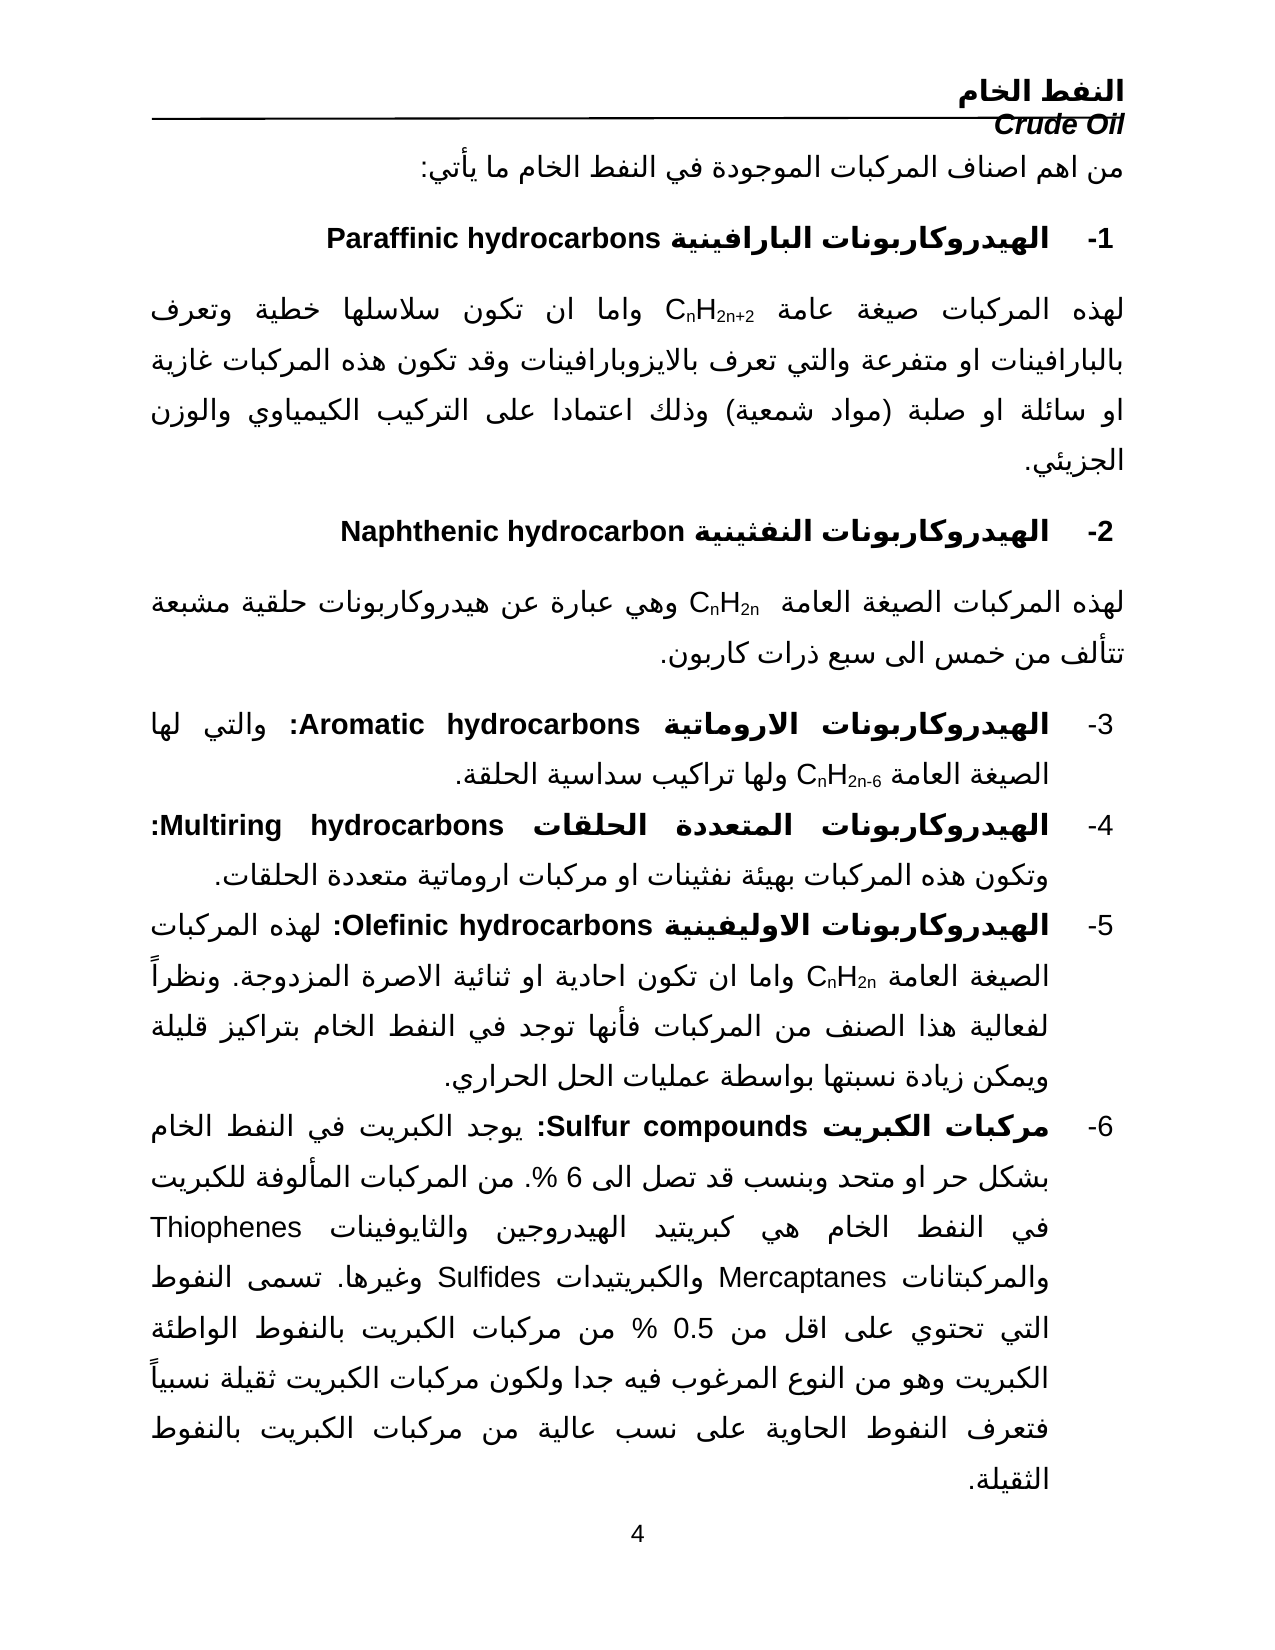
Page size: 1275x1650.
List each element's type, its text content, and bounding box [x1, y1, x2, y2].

list الهيدروكاربونات الاوليفينية Olefinic hydrocarbons: لهذه المركبات الصيغة العامة CnH2n واما ان تكون احادية او ثنائية الاصرة المزدوجة. ونظراً لفعالية هذا الصنف من المركبات فأنها توجد في النفط الخام بتراكيز قليلة ويمكن زيادة نسبتها بواسطة عمليات الحل الحراري. [150, 908, 1087, 1093]
text لهذه المركبات الصيغة العامة CnH2n وهي عبارة عن هيدروكاربونات حلقية مشبعة تتألف من خمس الى سبع ذرات كاربون. [150, 586, 1125, 669]
list الهيدروكاربونات المتعددة الحلقات Multiring hydrocarbons: وتكون هذه المركبات بهيئة نفثينات او مركبات اروماتية متعددة الحلقات. [150, 808, 1087, 891]
list الهيدروكاربونات الاروماتية Aromatic hydrocarbons: والتي لها الصيغة العامة CnH2n-6 ولها تراكيب سداسية الحلقة. [150, 707, 1087, 791]
text لهذه المركبات صيغة عامة CnH2n+2 واما ان تكون سلاسلها خطية وتعرف بالبارافينات او متفرعة والتي تعرف بالايزوبارافينات وقد تكون هذه المركبات غازية او سائلة او صلبة (مواد شمعية) وذلك اعتمادا على التركيب الكيمياوي والوزن الجزيئي. [150, 292, 1125, 477]
list الهيدروكاربونات النفثينية Naphthenic hydrocarbon [150, 514, 1087, 548]
list مركبات الكبريت Sulfur compounds: يوجد الكبريت في النفط الخام بشكل حر او متحد وبنسب قد تصل الى 6 %. من المركبات المألوفة للكبريت في النفط الخام هي كبريتيد الهيدروجين والثايوفينات Thiophenes والمركبتانات Mercaptanes والكبريتيدات Sulfides وغيرها. تسمى النفوط التي تحتوي على اقل من 0.5 % من مركبات الكبريت بالنفوط الواطئة الكبريت وهو من النوع المرغوب فيه جدا ولكون مركبات الكبريت ثقيلة نسبياً فتعرف النفوط الحاوية على نسب عالية من مركبات الكبريت بالنفوط الثقيلة. [150, 1109, 1087, 1495]
text من اهم اصناف المركبات الموجودة في النفط الخام ما يأتي: [150, 150, 1125, 183]
list الهيدروكاربونات البارافينية Paraffinic hydrocarbons [150, 221, 1087, 255]
